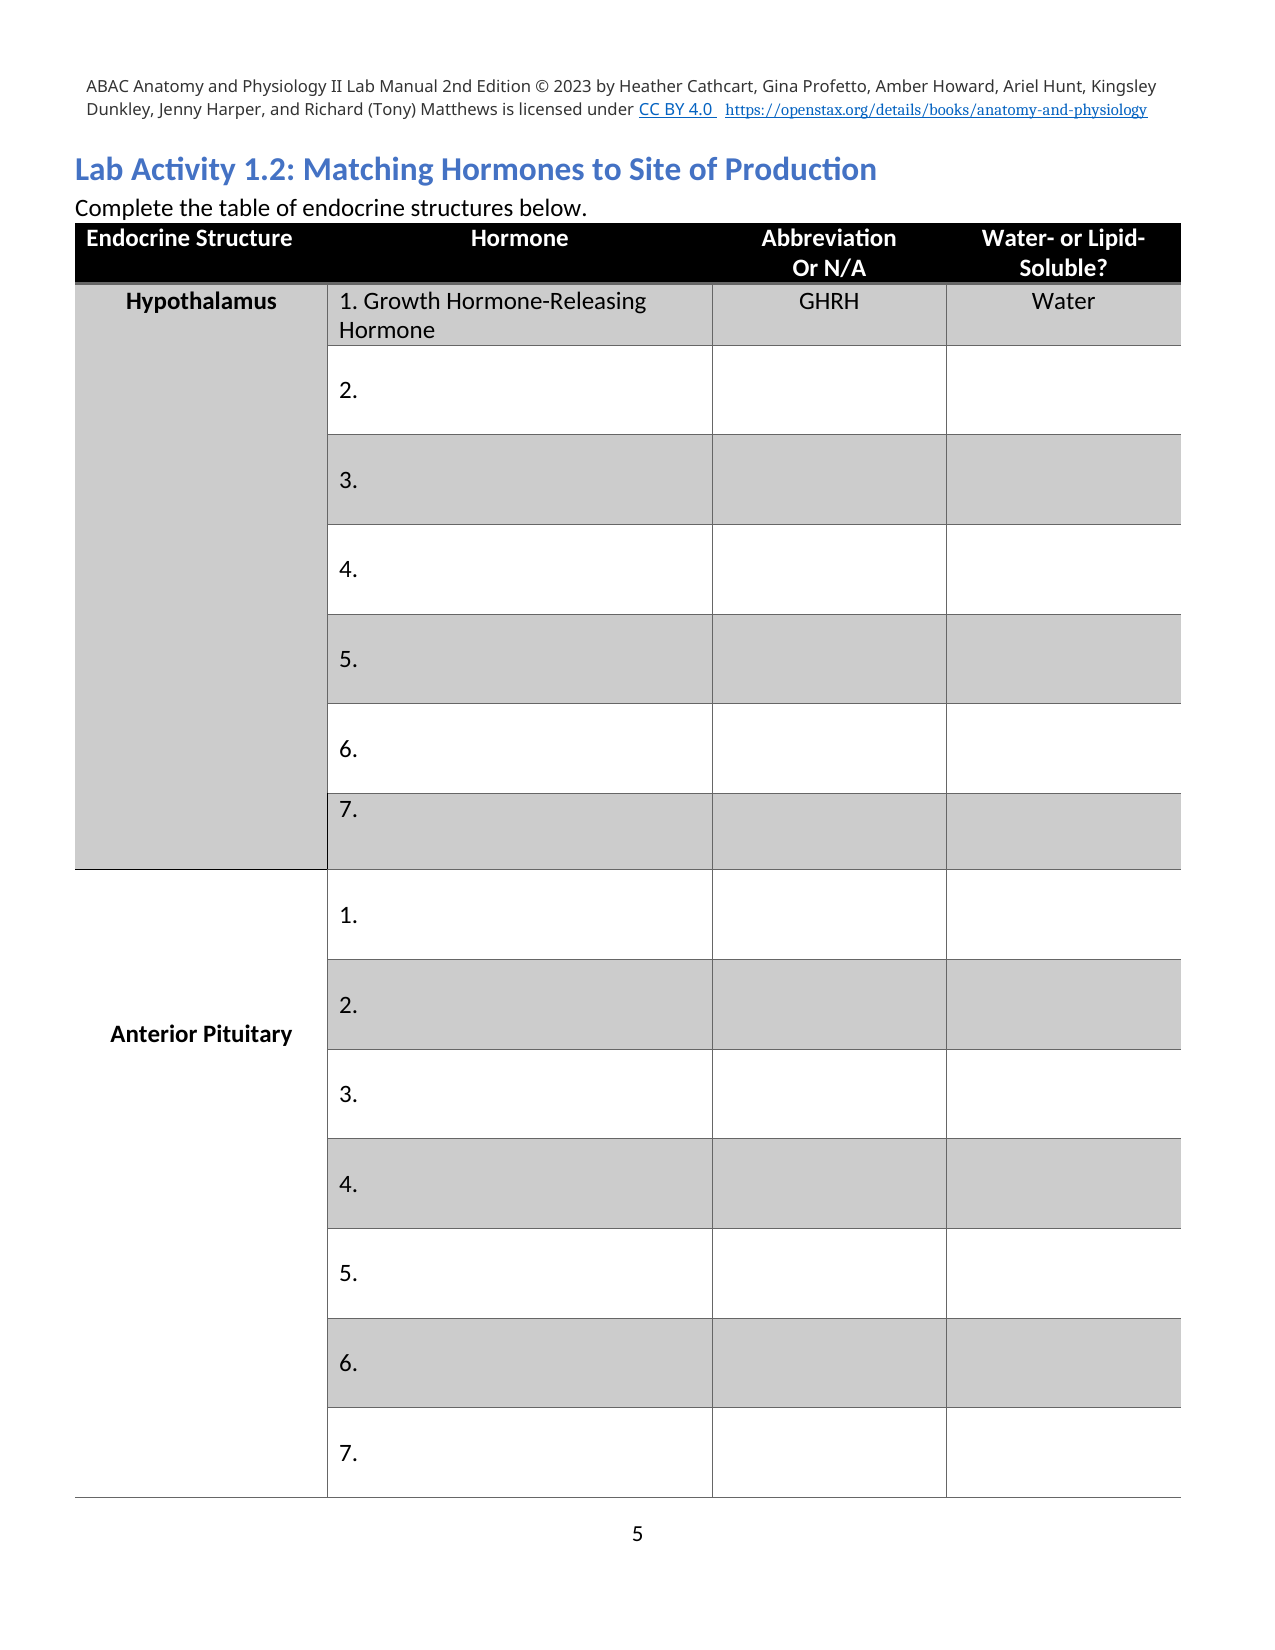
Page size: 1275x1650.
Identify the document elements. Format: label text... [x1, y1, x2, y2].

table_cell [947, 1229, 1181, 1317]
table_cell [713, 346, 946, 434]
table_cell 6. [328, 1319, 712, 1407]
table_cell [713, 1408, 946, 1497]
table_header Water- or Lipid-Soluble? [946, 223, 1181, 282]
table_cell [947, 960, 1181, 1049]
table_cell 6. [328, 704, 712, 793]
table_cell 3. [328, 1050, 712, 1138]
table_cell [947, 346, 1181, 434]
table_cell Hypothalamus [75, 285, 327, 793]
table_cell [947, 1319, 1181, 1407]
table_cell [713, 794, 946, 869]
table_cell [713, 1229, 946, 1317]
table_header Abbreviation Or N/A [712, 223, 946, 282]
table_cell 1. Growth Hormone-Releasing Hormone [328, 285, 712, 345]
table_cell [947, 1408, 1181, 1497]
table_cell [713, 960, 946, 1049]
table_cell [713, 704, 946, 793]
table_cell [947, 525, 1181, 613]
table_cell [713, 435, 946, 524]
subtitle Lab Activity 1.2: Matching Hormones to Site of Production [75, 148, 1200, 189]
table_cell [947, 435, 1181, 524]
table_cell [947, 794, 1181, 869]
table_cell 2. [328, 960, 712, 1049]
table_cell [947, 615, 1181, 703]
table_cell 2. [328, 346, 712, 434]
table_cell Anterior Pituitary [75, 870, 327, 1497]
table_cell [947, 1139, 1181, 1228]
table_cell [713, 615, 946, 703]
table_cell [713, 1050, 946, 1138]
table_cell 4. [328, 525, 712, 613]
table_cell 1. [328, 870, 712, 959]
table_cell [713, 1319, 946, 1407]
table_cell [713, 525, 946, 613]
table_header Endocrine Structure [75, 223, 328, 282]
table_cell 7. [328, 794, 712, 869]
table_cell 5. [328, 1229, 712, 1317]
table_cell [947, 704, 1181, 793]
table_cell [713, 870, 946, 959]
table_cell [75, 793, 327, 869]
table_cell GHRH [713, 285, 946, 345]
table_cell Water [947, 285, 1181, 345]
table_cell [947, 1050, 1181, 1138]
table_header Hormone [328, 223, 712, 282]
table_cell 4. [328, 1139, 712, 1228]
text Complete the table of endocrine structures below. [75, 192, 1200, 223]
table_cell 3. [328, 435, 712, 524]
table_cell 7. [328, 1408, 712, 1497]
table_cell [947, 870, 1181, 959]
table_cell 5. [328, 615, 712, 703]
table_cell [713, 1139, 946, 1228]
